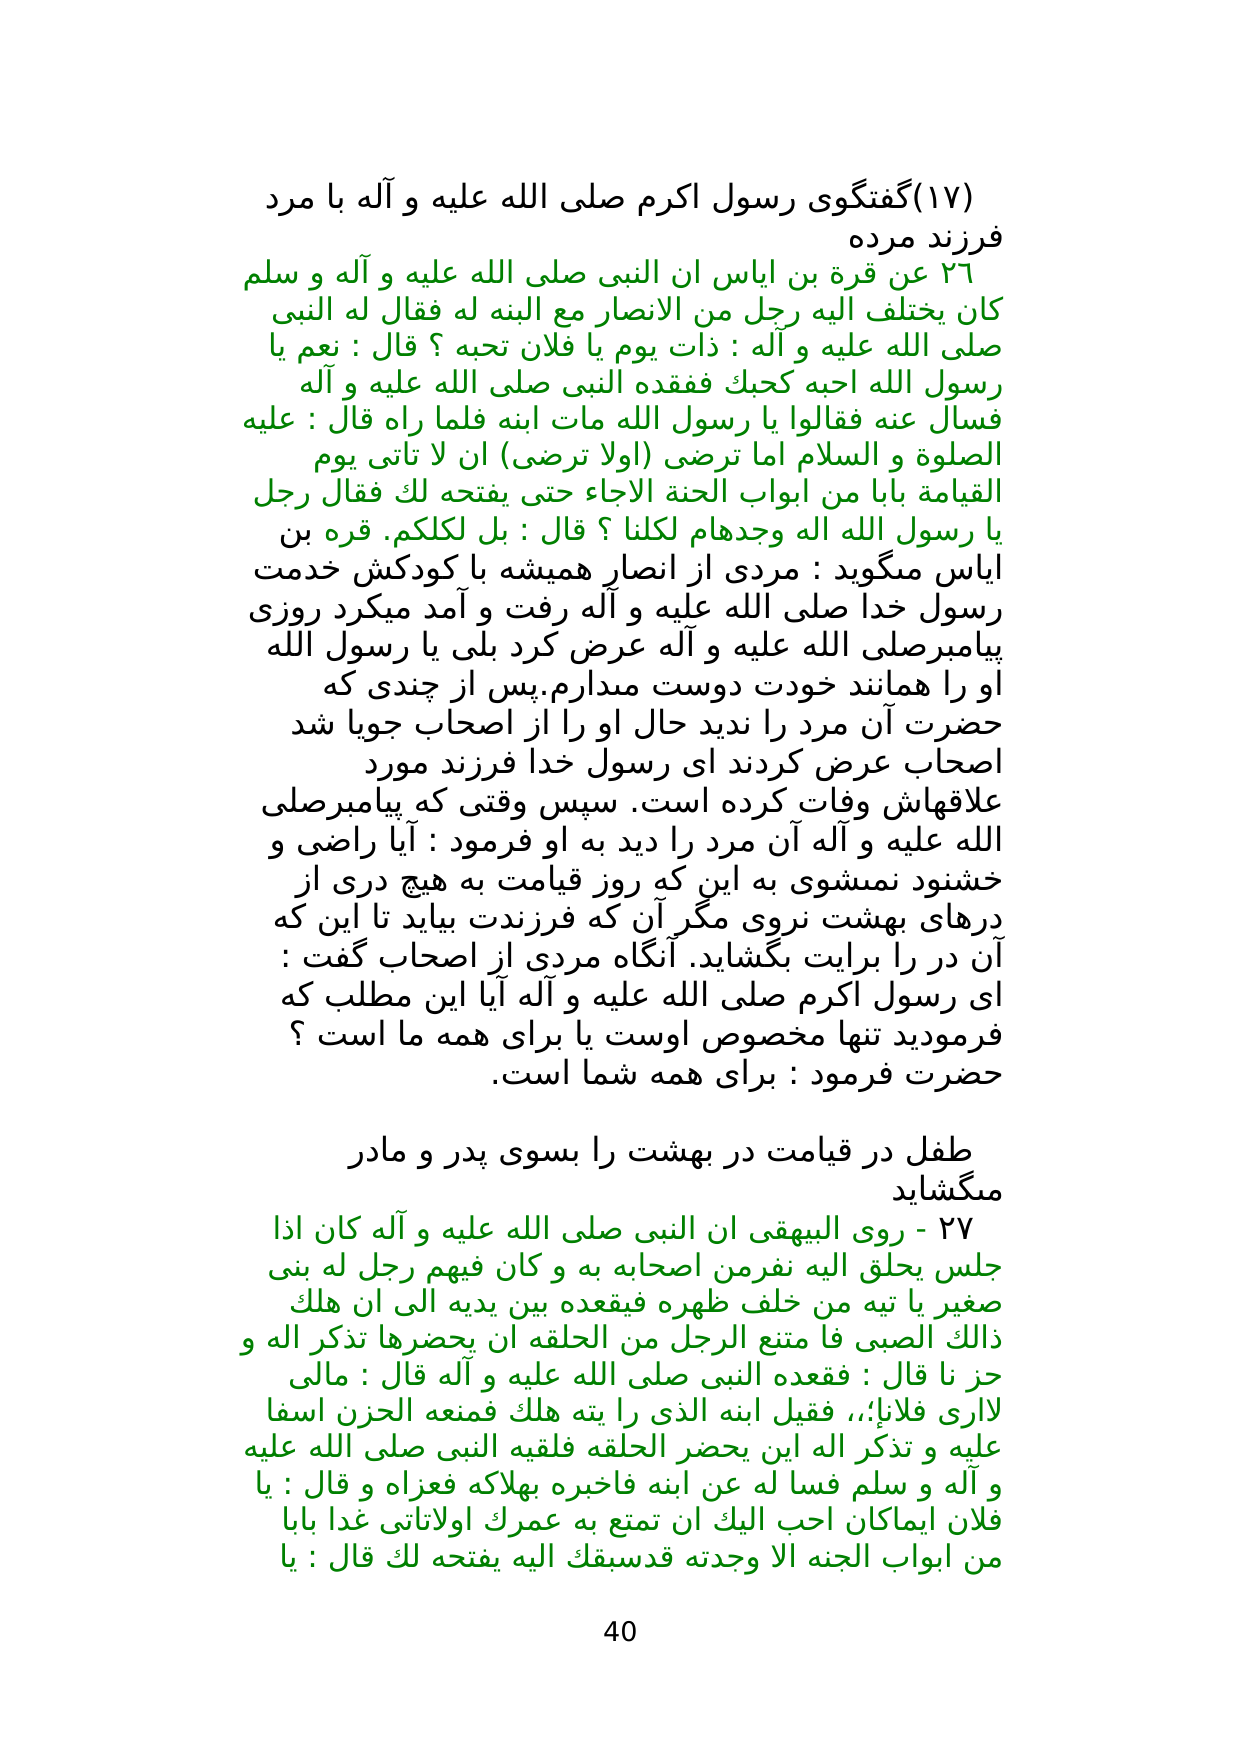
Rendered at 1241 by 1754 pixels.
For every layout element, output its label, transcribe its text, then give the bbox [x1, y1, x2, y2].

text ٢٦ عن قرة بن اياس ان النبى صلى الله عليه و آله و سلم كان يختلف اليه رجل من الانصار مع البنه له فقال له النبى صلى الله عليه و آله : ذات يوم يا فلان تحبه ؟ قال : نعم يا رسول الله احبه كحبك ففقده النبى صلى الله عليه و آله فسال عنه فقالوا يا رسول الله مات ابنه فلما راه قال : عليه الصلوة و السلام اما ترضى (اولا ترضى) ان لا تاتى يوم القيامة بابا من ابواب الحنة الاجاء حتى يفتحه لك فقال رجل يا رسول الله اله وجده‏ام لكلنا ؟ قال : بل لكلكم. قره بن اياس مى‏گويد : مردى از انصار هميشه با كودكش خدمت رسول خدا صلى الله عليه و آله رفت و آمد ميكرد روزى پيامبرصلى الله عليه و آله عرض كرد بلى يا رسول الله او را همانند خودت دوست مى‏دارم.پس از چندى كه حضرت آن مرد را نديد حال او را از اصحاب جويا شد اصحاب عرض كردند اى رسول خدا فرزند مورد علاقه‏اش وفات كرده است. سپس وقتى كه پيامبرصلى الله عليه و آله آن مرد را ديد به او فرمود : آيا راضى و خشنود نمى‏شوى به اين كه روز قيامت به هيچ درى از درهاى بهشت نروى مگر آن كه فرزندت بيايد تا اين كه آن در را برايت بگشايد. آنگاه مردى از اصحاب گفت : اى رسول اكرم صلى الله عليه و آله آيا اين مطلب كه فرموديد تنها مخصوص اوست يا براى همه ما است ؟ حضرت فرمود : براى همه شما است. [236, 255, 1004, 1092]
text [236, 1208, 1004, 1574]
text (١٧)گفتگوى رسول اكرم صلى الله عليه و آله با مرد فرزند مرده [236, 177, 1004, 255]
text طفل در قيامت در بهشت را بسوى پدر و مادر مى‏گشايد [236, 1131, 1004, 1208]
